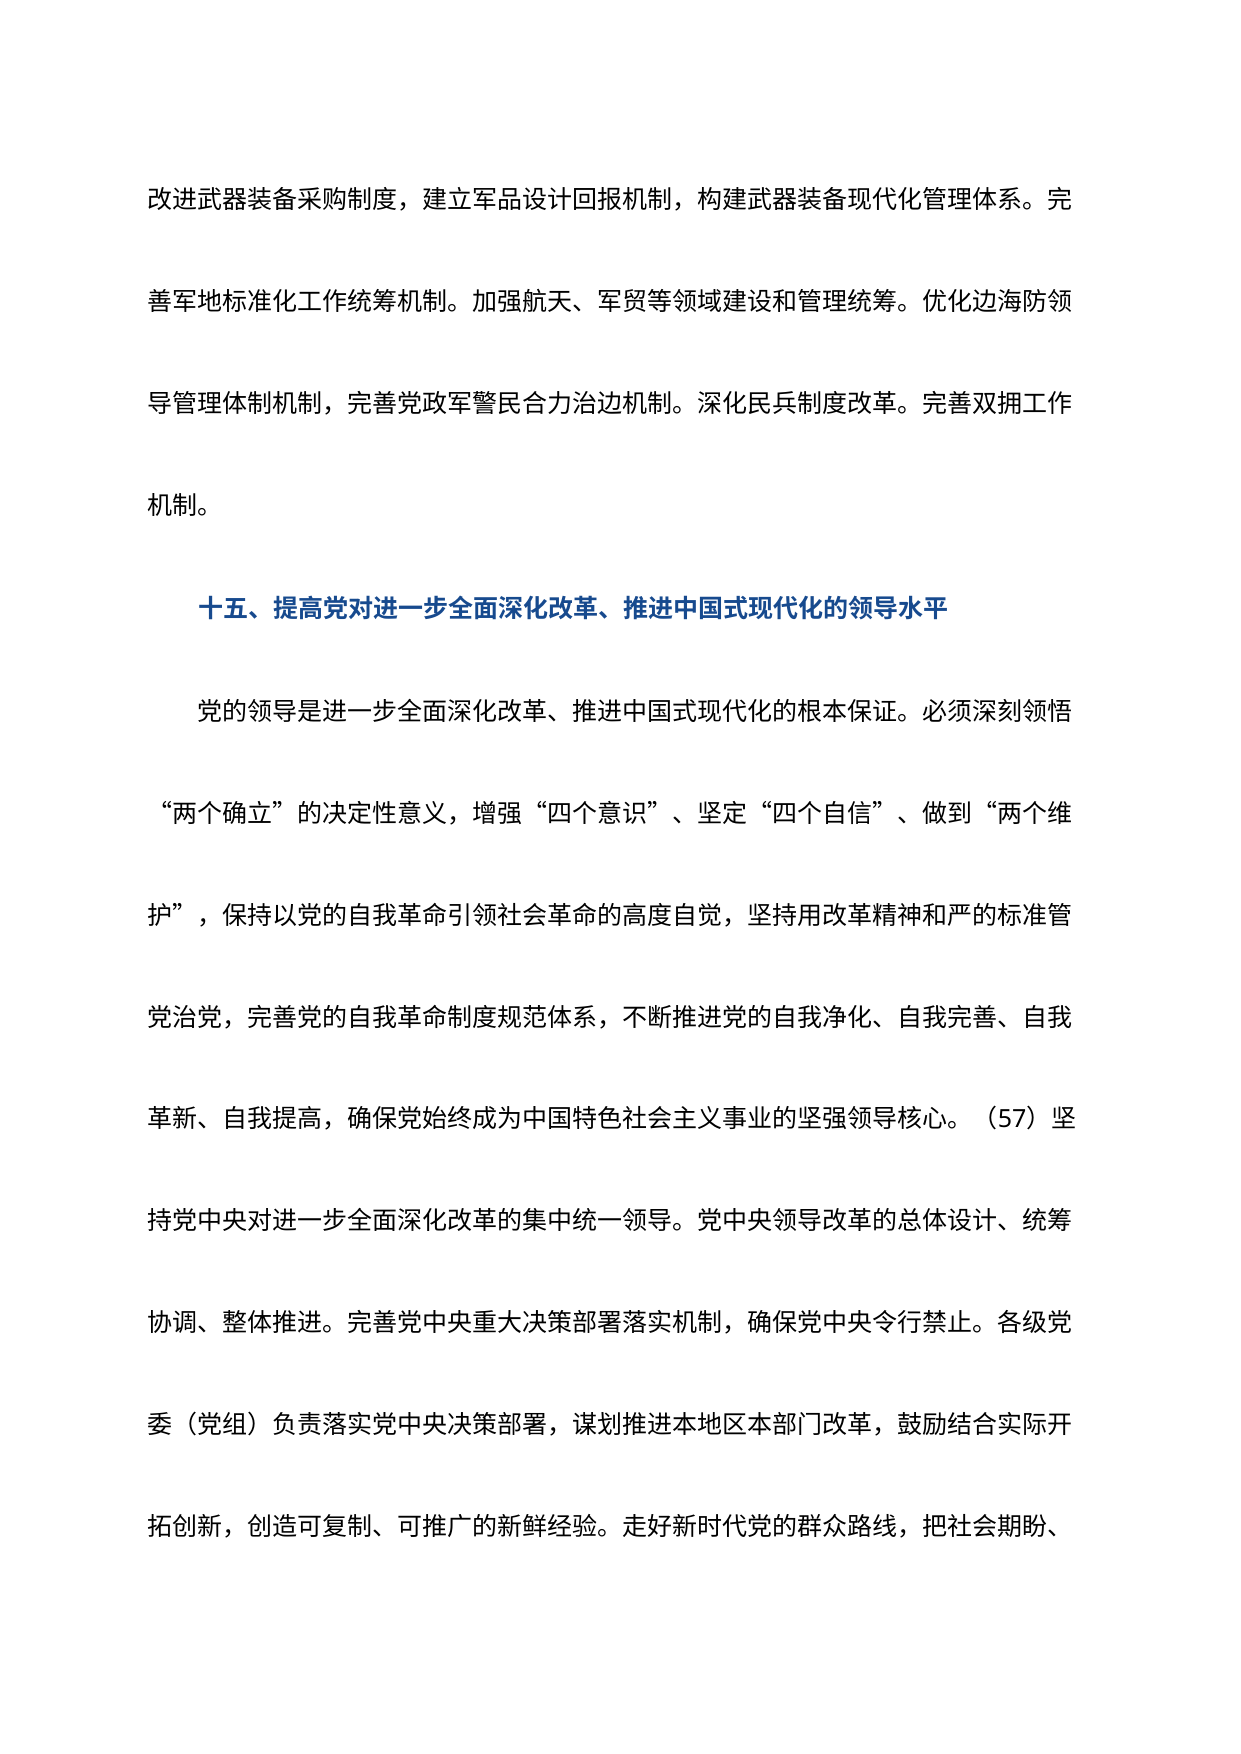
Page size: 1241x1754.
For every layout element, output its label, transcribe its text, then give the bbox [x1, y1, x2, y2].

text 十五、提高党对进一步全面深化改革、推进中国式现代化的领导水平 [148, 572, 1092, 640]
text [148, 164, 1092, 537]
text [148, 676, 1092, 1558]
